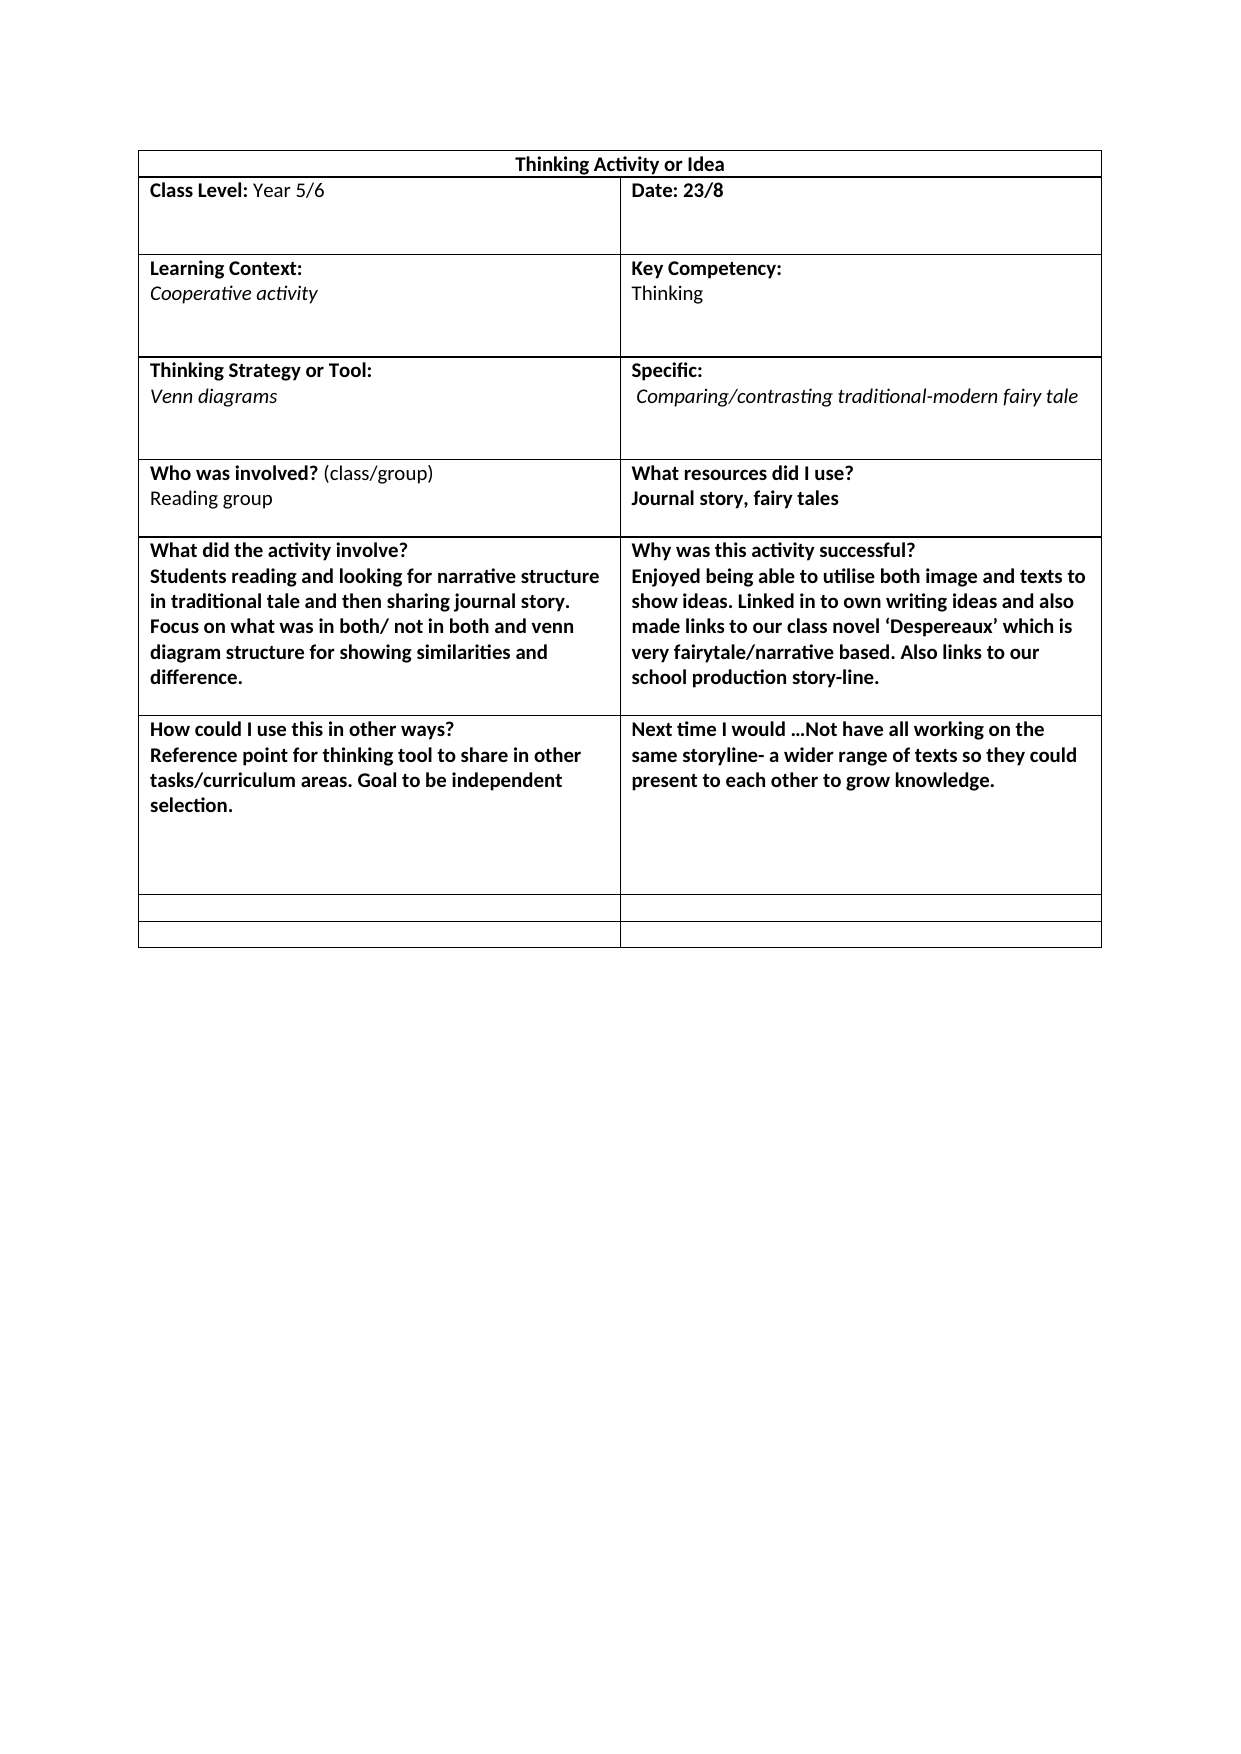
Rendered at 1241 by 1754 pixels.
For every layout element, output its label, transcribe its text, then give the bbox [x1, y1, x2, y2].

table_cell What did the activity involve? Students reading and looking for narrative structure in traditional tale and then sharing journal story. Focus on what was in both/ not in both and venn diagram structure for showing similarities and difference. [139, 538, 620, 715]
table_cell Learning Context: Cooperative activity [139, 255, 620, 356]
table_cell Thinking Strategy or Tool: Venn diagrams [139, 358, 620, 459]
table_cell [621, 922, 1101, 947]
table_cell [139, 895, 620, 921]
table_header Thinking Activity or Idea [139, 151, 1101, 176]
table_cell Key Competency: Thinking [621, 255, 1101, 356]
table_cell Why was this activity successful? Enjoyed being able to utilise both image and texts to show ideas. Linked in to own writing ideas and also made links to our class novel ‘Despereaux’ which is very fairytale/narrative based. Also links to our school production story-line. [621, 538, 1101, 715]
table_cell Class Level: Year 5/6 [139, 178, 620, 254]
table_cell Specific: Comparing/contrasting traditional-modern fairy tale [621, 358, 1101, 459]
table_cell Next time I would …Not have all working on the same storyline- a wider range of texts so they could present to each other to grow knowledge. [621, 716, 1101, 894]
table_cell Who was involved? (class/group) Reading group [139, 460, 620, 536]
table_cell [139, 922, 620, 947]
table_cell [621, 895, 1101, 921]
table_cell What resources did I use? Journal story, fairy tales [621, 460, 1101, 536]
table_cell How could I use this in other ways? Reference point for thinking tool to share in other tasks/curriculum areas. Goal to be independent selection. [139, 716, 620, 894]
table_cell Date: 23/8 [621, 178, 1101, 254]
